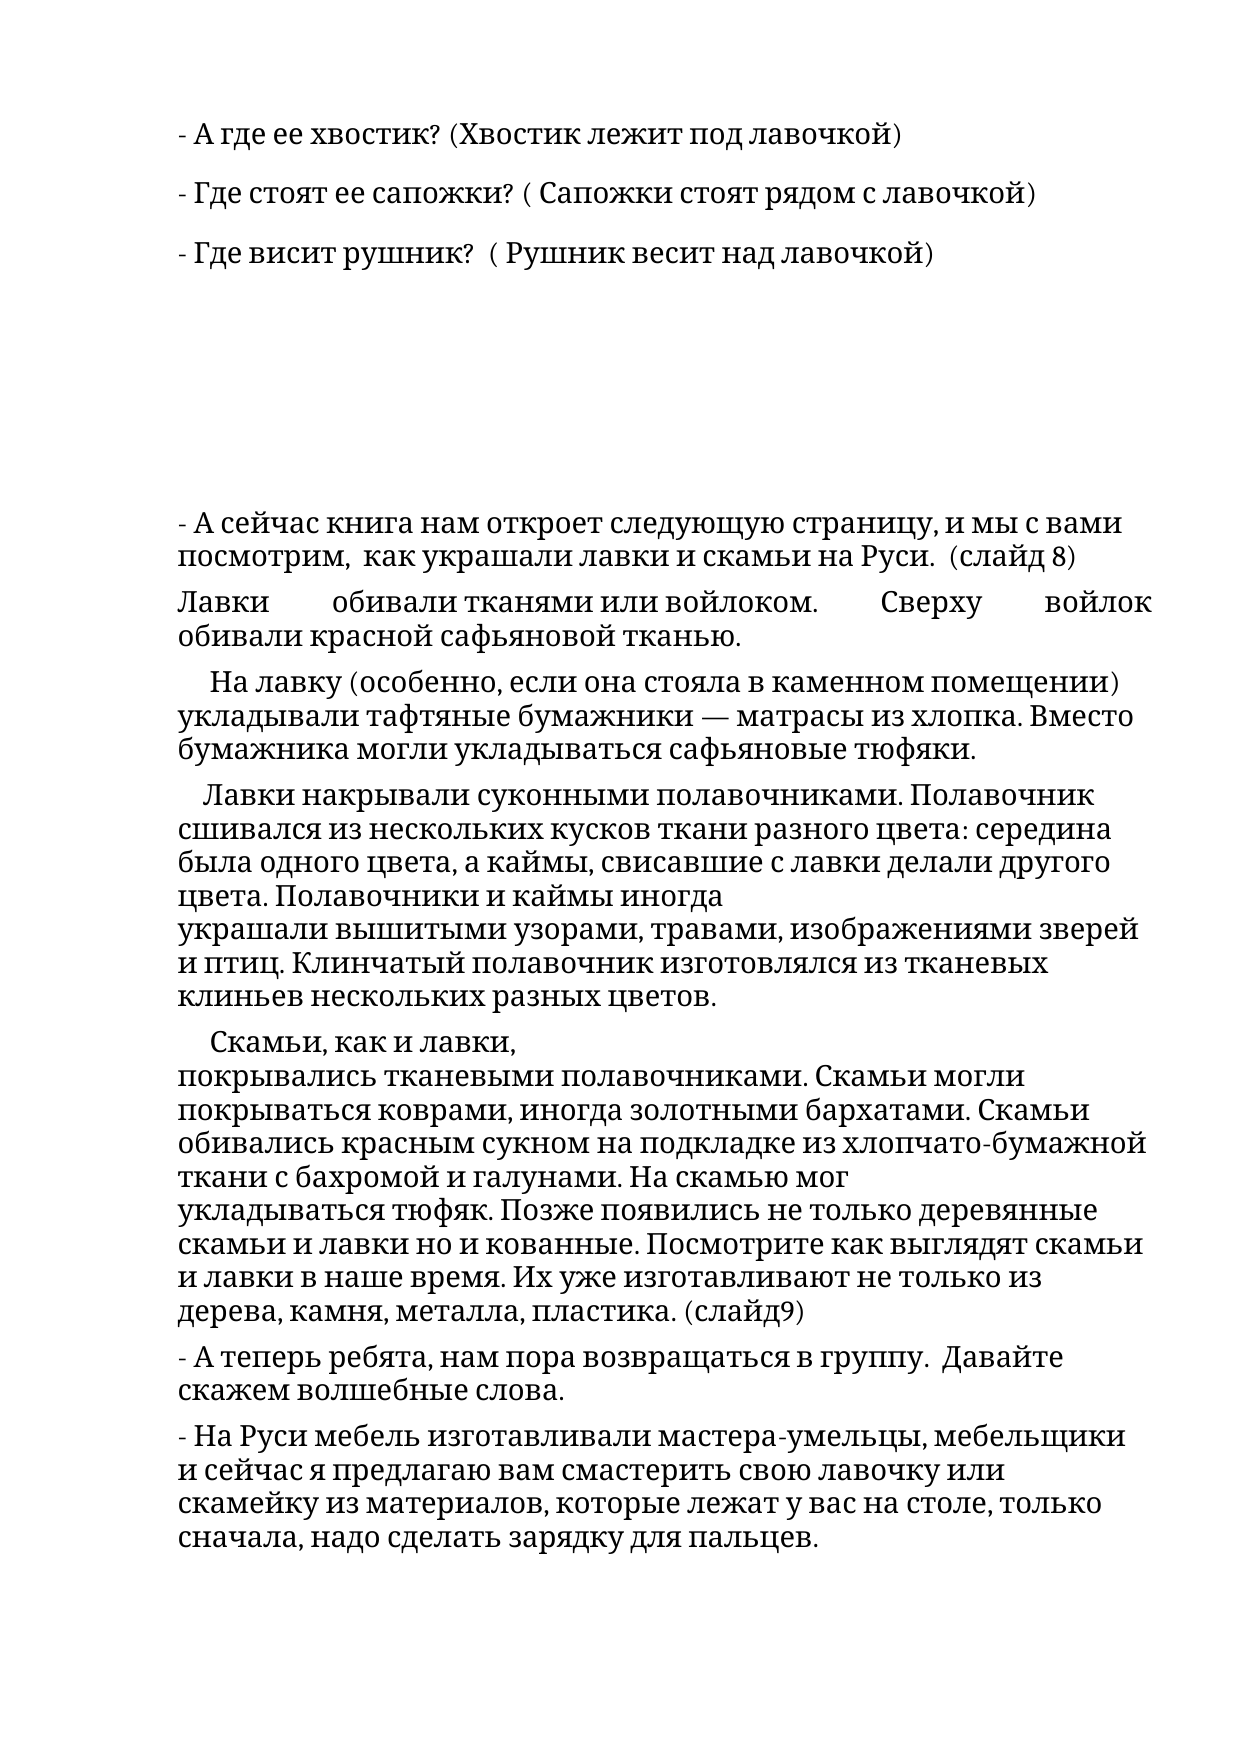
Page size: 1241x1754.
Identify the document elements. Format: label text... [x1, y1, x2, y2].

text - А теперь ребята, нам пора возвращаться в группу. Давайте скажем волшебные слова. [177, 1341, 1152, 1408]
text Скамьи, как и лавки, покрывались тканевыми полавочниками. Скамьи могли покрываться коврами, иногда золотными бархатами. Скамьи обивались красным сукном на подкладке из хлопчато-бумажной ткани с бахромой и галунами. На скамью мог укладываться тюфяк. Позже появились не только деревянные скамьи и лавки но и кованные. Посмотрите как выглядят скамьи и лавки в наше время. Их уже изготавливают не только из дерева, камня, металла, пластика. (слайд9) [516, 1027, 1152, 1328]
text Лавки обивали тканями или войлоком. Сверху войлок обивали красной сафьяновой тканью. [177, 587, 1152, 654]
text - Где висит рушник? ( Рушник весит над лавочкой) [177, 237, 1152, 270]
text - А где ее хвостик? (Хвостик лежит под лавочкой) [177, 118, 1152, 152]
text На лавку (особенно, если она стояла в каменном помещении) укладывали тафтяные бумажники — матрасы из хлопка. Вместо бумажника могли укладываться сафьяновые тюфяки. [177, 666, 1152, 767]
text - Где стоят ее сапожки? ( Сапожки стоят рядом с лавочкой) [177, 177, 1152, 211]
text Лавки накрывали суконными полавочниками. Полавочник сшивался из нескольких кусков ткани разного цвета: середина была одного цвета, а каймы, свисавшие с лавки делали другого цвета. Полавочники и каймы иногда украшали вышитыми узорами, травами, изображениями зверей и птиц. Клинчатый полавочник изготовлялся из тканевых клиньев нескольких разных цветов. [177, 779, 1152, 1014]
text - На Руси мебель изготавливали мастера-умельцы, мебельщики и сейчас я предлагаю вам смастерить свою лавочку или скамейку из материалов, которые лежат у вас на столе, только сначала, надо сделать зарядку для пальцев. [819, 1421, 1152, 1555]
